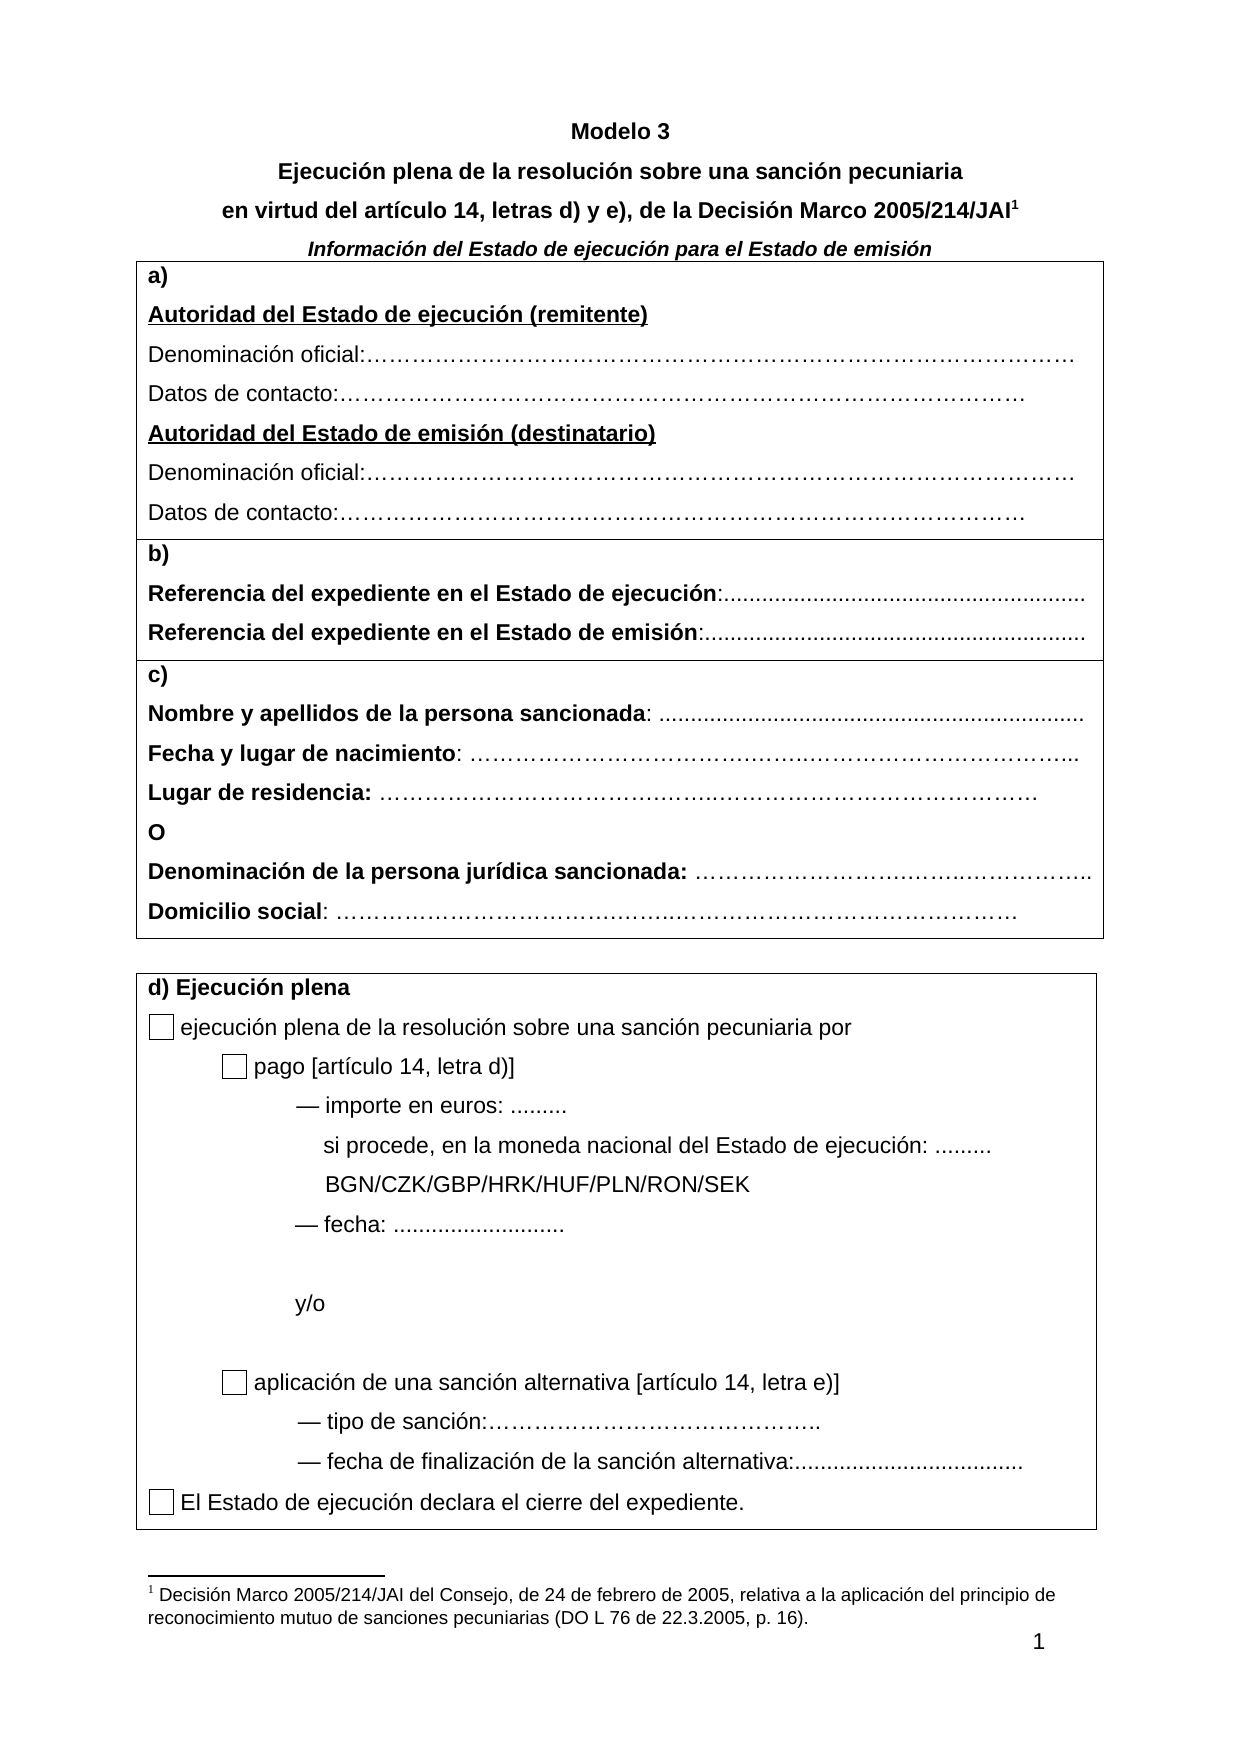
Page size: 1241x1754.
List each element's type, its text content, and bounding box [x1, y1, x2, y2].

table_cell c) Nombre y apellidos de la persona sancionada: ................................................................... Fecha y lugar de nacimiento: ……………………………….……..……………………………... Lugar de residencia: ……………………………….……..…………………………………… O Denominación de la persona jurídica sancionada: ……………………….……..…………….. Domicilio social: ……………………………….……..……………………………………… [137, 661, 1103, 938]
text Ejecución plena de la resolución sobre una sanción pecuniaria [148, 158, 1093, 184]
text en virtud del artículo 14, letras d) y e), de la Decisión Marco 2005/214/JAI [148, 197, 1093, 223]
table_cell b) Referencia del expediente en el Estado de ejecución:......................................................... Referencia del expediente en el Estado de emisión:............................................................ [137, 540, 1103, 660]
table_header d) Ejecución plena ejecución plena de la resolución sobre una sanción pecuniaria por pago [artículo 14, letra d)] — importe en euros: ......... si procede, en la moneda nacional del Estado de ejecución: ......... BGN/CZK/GBP/HRK/HUF/PLN/RON/SEK — fecha: ........................... y/o aplicación de una sanción alternativa [artículo 14, letra e)] — tipo de sanción:…………………………………….. — fecha de finalización de la sanción alternativa:.................................... El Estado de ejecución declara el cierre del expediente. [137, 974, 1096, 1529]
text Modelo 3 [148, 118, 1093, 144]
text Información del Estado de ejecución para el Estado de emisión [148, 237, 1093, 261]
table_header a) Autoridad del Estado de ejecución (remitente) Denominación oficial:………………………………………………………………………………… Datos de contacto:……………………………………………………………………………… Autoridad del Estado de emisión (destinatario) Denominación oficial:………………………………………………………………………………… Datos de contacto:……………………………………………………………………………… [137, 262, 1103, 539]
